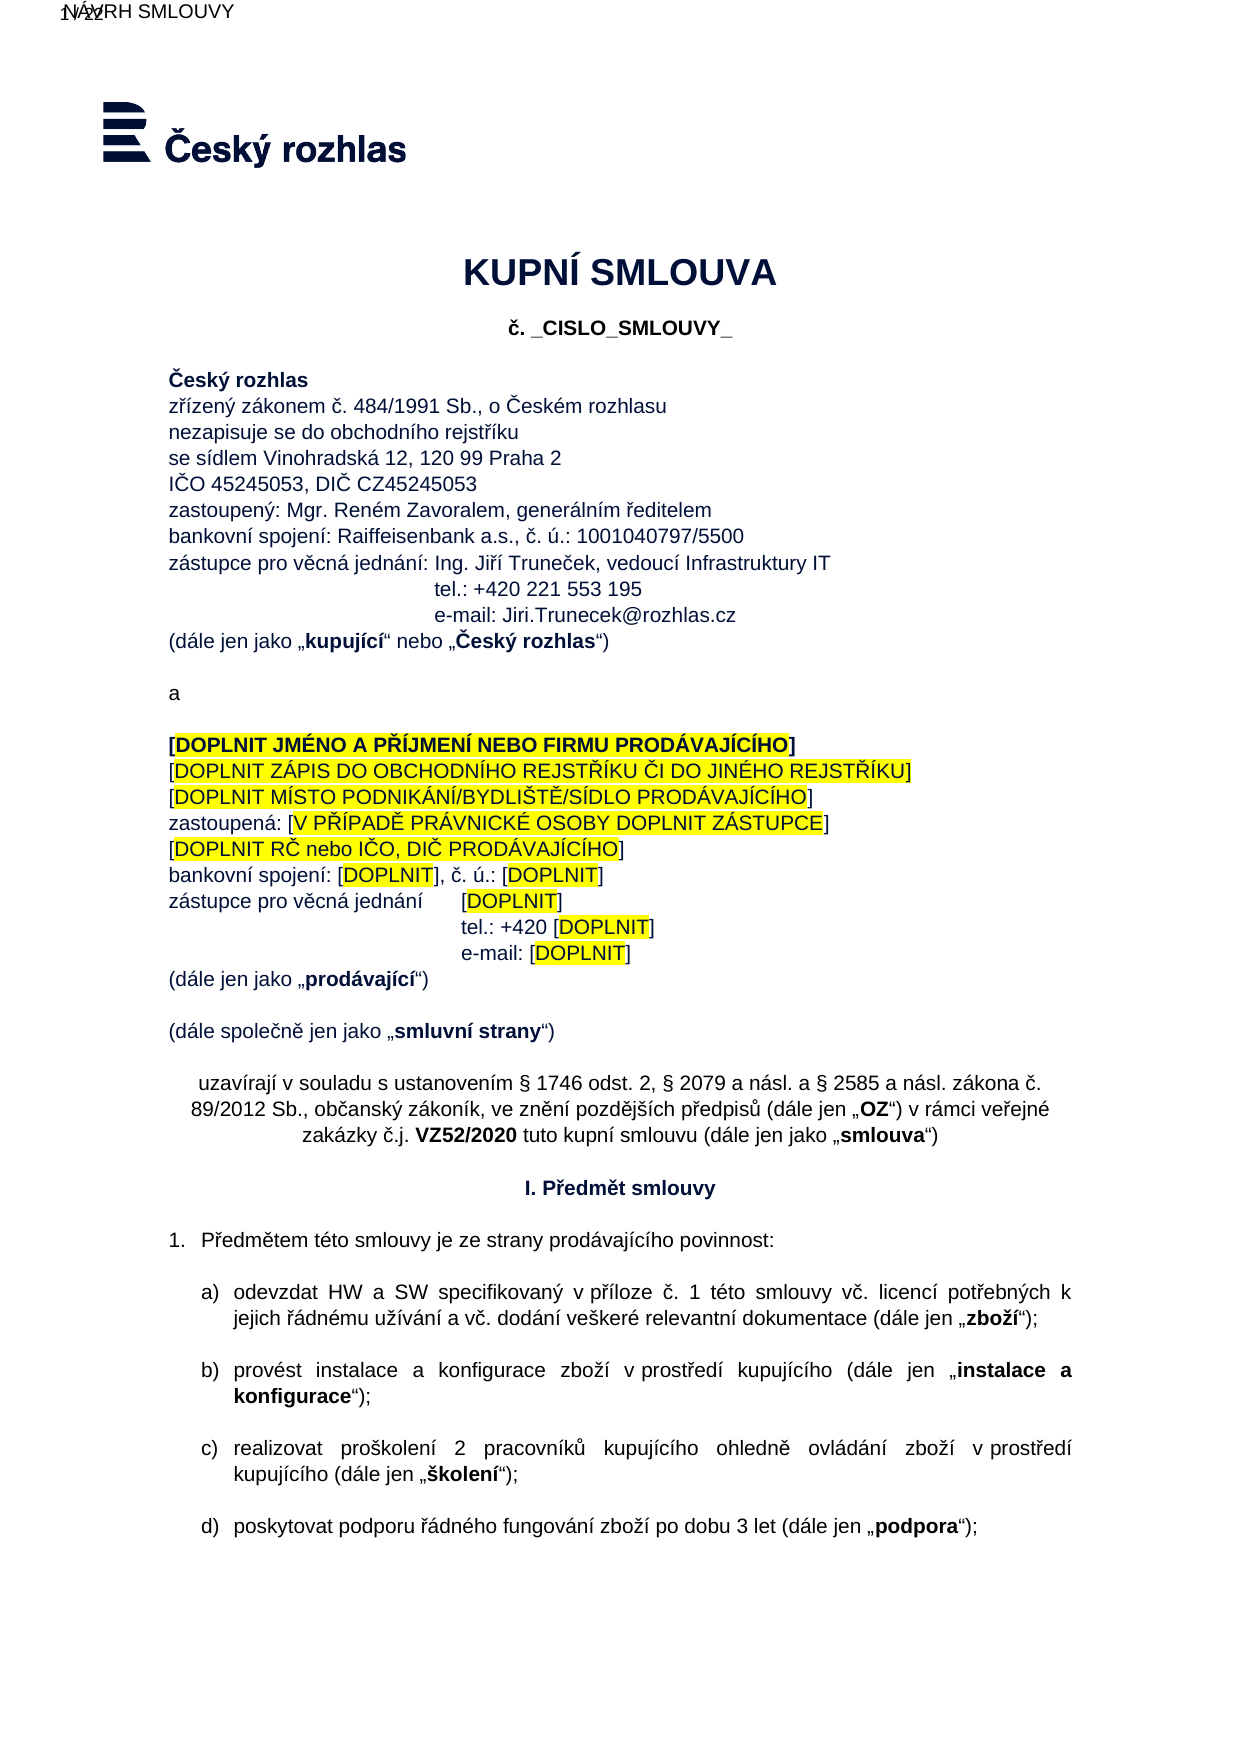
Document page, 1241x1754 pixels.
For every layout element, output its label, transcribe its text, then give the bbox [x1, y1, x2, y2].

text zřízený zákonem č. 484/1991 Sb., o Českém rozhlasu [168, 393, 1072, 419]
text (dále společně jen jako „smluvní strany“) [168, 1018, 1072, 1044]
text (dále jen jako „prodávající“) [168, 966, 1072, 992]
text e-mail: Jiri.Trunecek@rozhlas.cz [168, 601, 1072, 627]
text tel.: +420 221 553 195 [168, 575, 1072, 601]
text Český rozhlas [168, 367, 1072, 393]
text [DOPLNIT RČ nebo IČO, DIČ PRODÁVAJÍCÍHO] [168, 836, 1072, 862]
subtitle Předmět smlouvy [168, 1174, 1072, 1200]
list odevzdat HW a SW specifikovaný v příloze č. 1 této smlouvy vč. licencí potřebných k jejich řádnému užívání a vč. dodání veškeré relevantní dokumentace (dále jen „zboží“); [201, 1278, 1072, 1330]
text bankovní spojení: Raiffeisenbank a.s., č. ú.: 1001040797/5500 [168, 523, 1072, 549]
text tel.: +420 [DOPLNIT] [168, 914, 1072, 940]
text bankovní spojení: [DOPLNIT], č. ú.: [DOPLNIT] [168, 862, 1072, 888]
text nezapisuje se do obchodního rejstříku [168, 419, 1072, 445]
text zastoupený: Mgr. Reném Zavoralem, generálním ředitelem [168, 497, 1072, 523]
title KUPNÍ SMLOUVA [168, 250, 1072, 294]
list poskytovat podporu řádného fungování zboží po dobu 3 let (dále jen „podpora“); [201, 1513, 1072, 1539]
text [DOPLNIT ZÁPIS DO OBCHODNÍHO REJSTŘÍKU ČI DO JINÉHO REJSTŘÍKU] [168, 757, 1072, 783]
text a [168, 679, 1072, 705]
picture [103, 102, 406, 168]
list Předmětem této smlouvy je ze strany prodávajícího povinnost: [168, 1226, 1072, 1252]
text č. _CISLO_SMLOUVY_ [168, 315, 1072, 341]
text e-mail: [DOPLNIT] [168, 940, 1072, 966]
text zástupce pro věcná jednání [DOPLNIT] [168, 888, 1072, 914]
list realizovat proškolení 2 pracovníků kupujícího ohledně ovládání zboží v prostředí kupujícího (dále jen „školení“); [201, 1434, 1072, 1487]
text [DOPLNIT MÍSTO PODNIKÁNÍ/BYDLIŠTĚ/SÍDLO PRODÁVAJÍCÍHO] [168, 783, 1072, 809]
text [DOPLNIT JMÉNO A PŘÍJMENÍ NEBO FIRMU PRODÁVAJÍCÍHO] [168, 731, 1072, 757]
text zástupce pro věcná jednání: Ing. Jiří Truneček, vedoucí Infrastruktury IT [168, 549, 1072, 575]
text se sídlem Vinohradská 12, 120 99 Praha 2 [168, 445, 1072, 471]
text uzavírají v souladu s ustanovením § 1746 odst. 2, § 2079 a násl. a § 2585 a násl. zákona č. 89/2012 Sb., občanský zákoník, ve znění pozdějších předpisů (dále jen „OZ“) v rámci veřejné zakázky č.j. VZ52/2020 tuto kupní smlouvu (dále jen jako „smlouva“) [168, 1070, 1072, 1148]
text (dále jen jako „kupující“ nebo „Český rozhlas“) [168, 627, 1072, 653]
list provést instalace a konfigurace zboží v prostředí kupujícího (dále jen „instalace a konfigurace“); [201, 1356, 1072, 1408]
text zastoupená: [V PŘÍPADĚ PRÁVNICKÉ OSOBY DOPLNIT ZÁSTUPCE] [168, 809, 1072, 836]
text IČO 45245053, DIČ CZ45245053 [168, 471, 1072, 497]
